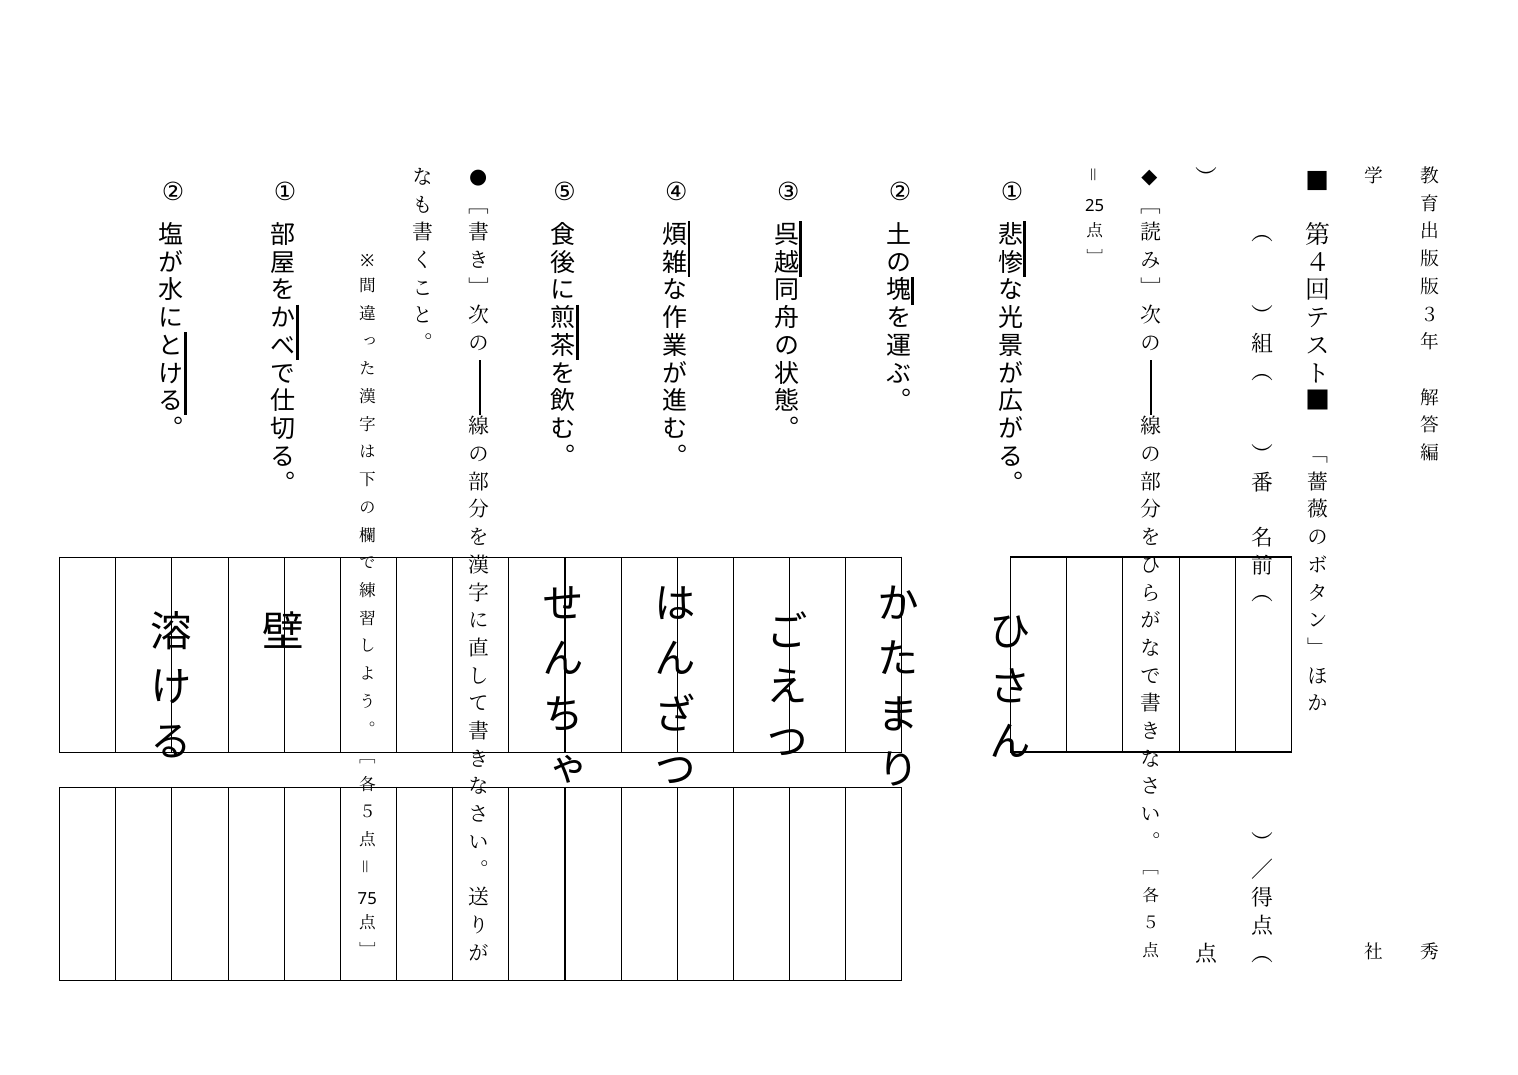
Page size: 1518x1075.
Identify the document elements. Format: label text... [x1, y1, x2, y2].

text ④ 煩雑な作業が進む。 はんざつ [619, 166, 731, 969]
text ② 土の塊を運ぶ。 かたまり [843, 166, 954, 969]
text ◆［読み］次の 線の部分をひらがなで書きなさい。［各５点＝25点］ [1066, 166, 1178, 969]
text ① 部屋をかべで仕切る。 壁 [227, 166, 339, 969]
text ⑤ 食後に煎茶を飲む。 せんちゃ [507, 166, 619, 969]
text ② 塩が水にとける。 溶ける [116, 166, 227, 969]
text 教育出版版３年 解答編 秀学社 [1346, 166, 1458, 969]
text ③ 呉越同舟の状態。 ごえつ [731, 166, 843, 969]
text ■第４回テスト■ 「薔薇のボタン」ほか [1290, 166, 1346, 969]
text ① 悲惨な光景が広がる。 ひさん [954, 166, 1066, 969]
text （ ）組（ ）番 名前（ ）／得点（ ）点 [1178, 166, 1290, 969]
text ※間違った漢字は下の欄で練習しよう。［各５点＝75点］ [339, 166, 395, 969]
text ●［書き］次の 線の部分を漢字に直して書きなさい。送りがなも書くこと。 [395, 166, 507, 969]
